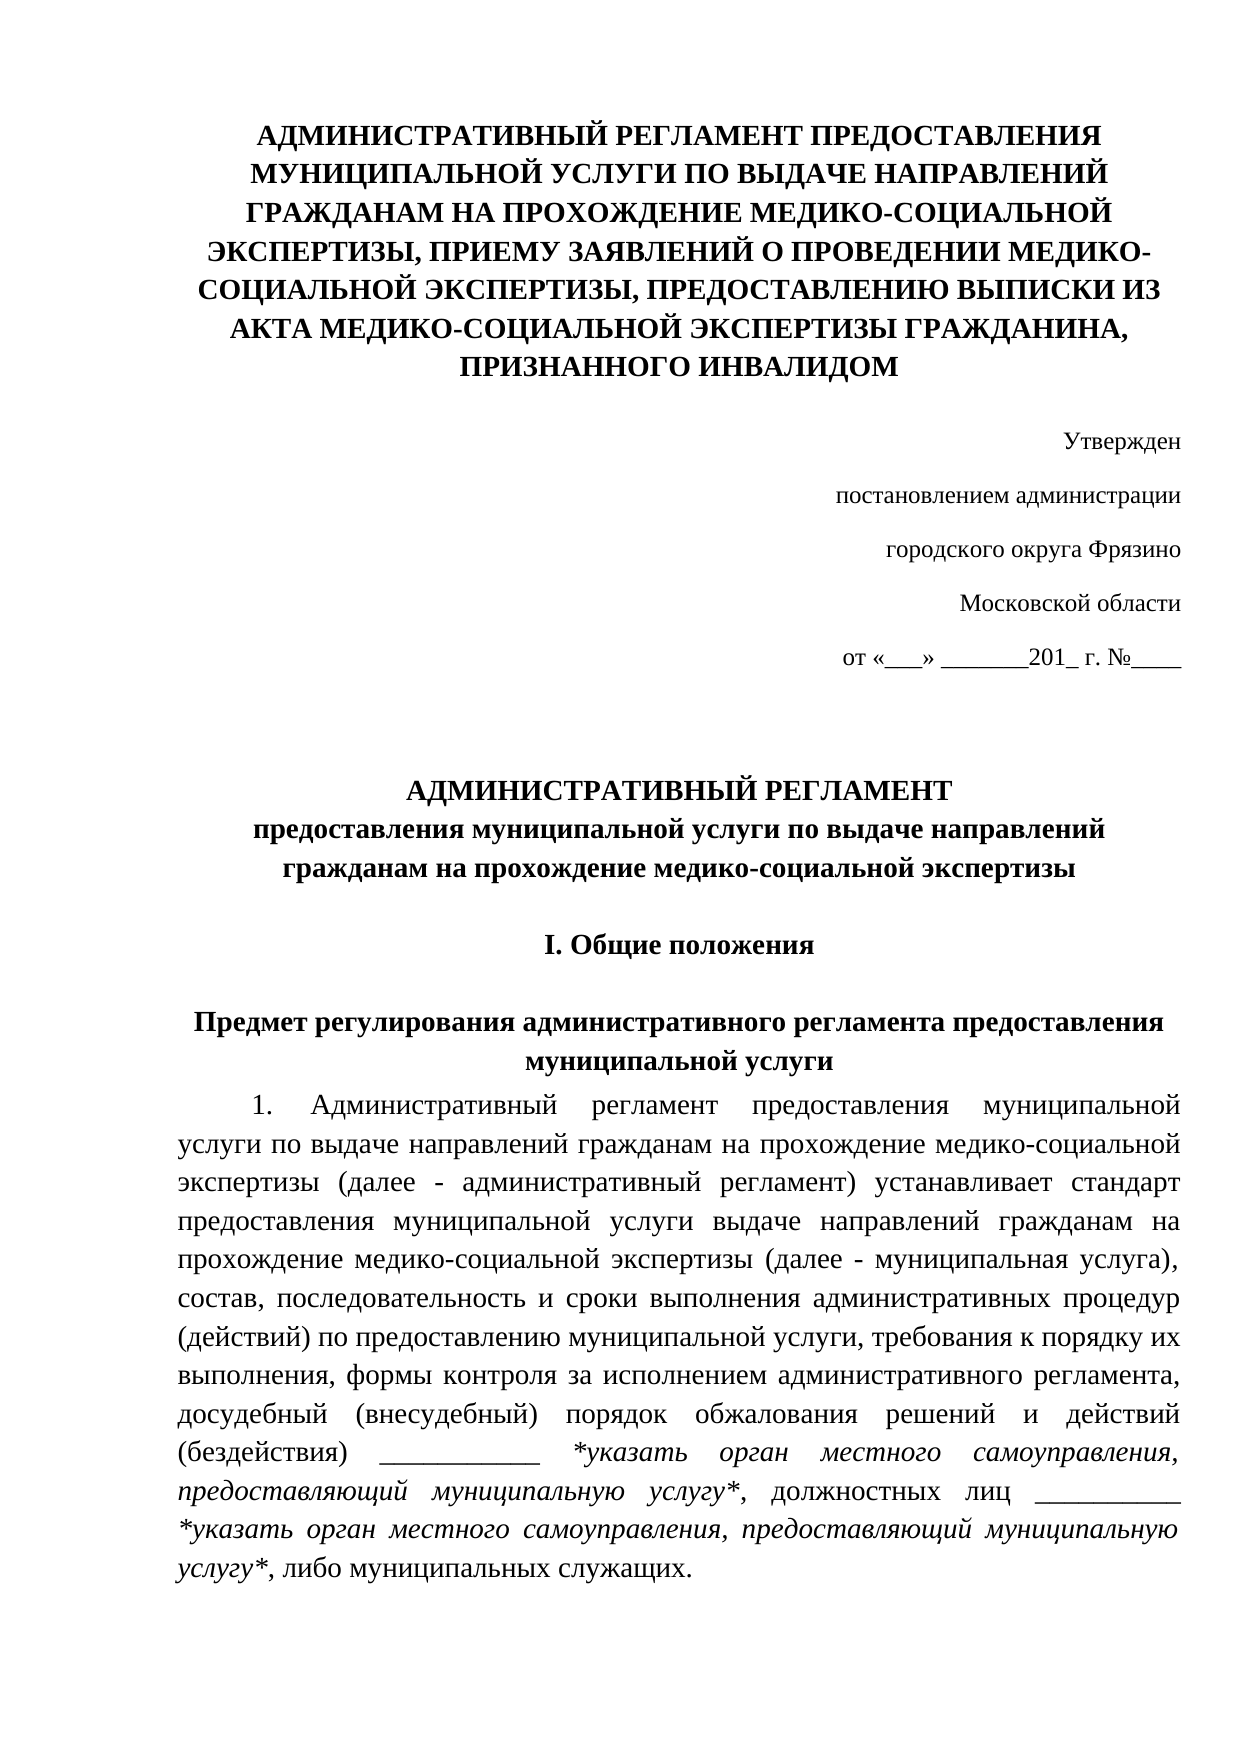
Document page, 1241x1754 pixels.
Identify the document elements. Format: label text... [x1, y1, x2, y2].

list Административный регламент предоставления муниципальной услуги по выдаче направлений гражданам на прохождение медико-социальной экспертизы (далее - административный регламент) устанавливает стандарт предоставления муниципальной услуги выдаче направлений гражданам на прохождение медико-социальной экспертизы (далее - муниципальная услуга), состав, последовательность и сроки выполнения административных процедур (действий) по предоставлению муниципальной услуги, требования к порядку их выполнения, формы контроля за исполнением административного регламента, досудебный (внесудебный) порядок обжалования решений и действий (бездействия) ___________ *указать орган местного самоуправления, предоставляющий муниципальную услугу*, должностных лиц __________ *указать орган местного самоуправления, предоставляющий муниципальную услугу*, либо муниципальных служащих. [177, 1087, 1181, 1583]
text от «___» _______201_ г. №____ [177, 642, 1181, 671]
text Московской области [177, 588, 1181, 617]
text АДМИНИСТРАТИВНый РЕГЛАМЕНТ ПРЕДОСТАВЛЕНИЯ МУНИЦИПАЛЬНОЙ УСЛУГИ ПО ВЫДАЧЕ НАПРАВЛЕНИЙ ГРАЖДАНАМ НА ПРОХОЖДЕНИЕ МЕДИКО-СОЦИАЛЬНОЙ ЭКСПЕРТИЗЫ, ПРИЕМУ ЗАЯВЛЕНИЙ О ПРОВЕДЕНИИ МЕДИКО-СОЦИАЛЬНОЙ ЭКСПЕРТИЗЫ, ПРЕДОСТАВЛЕНИЮ ВЫПИСКИ ИЗ АКТА МЕДИКО-СОЦИАЛЬНОЙ ЭКСПЕРТИЗЫ ГРАЖДАНИНА, ПРИЗНАННОГО ИНВАЛИДОМ [177, 118, 1181, 383]
text городского округа Фрязино [177, 534, 1181, 563]
text предоставления муниципальной услуги по выдаче направлений гражданам на прохождение медико-социальной экспертизы [177, 811, 1181, 883]
text АДМИНИСТРАТИВНЫЙ РЕГЛАМЕНТ [177, 773, 1181, 806]
text Предмет регулирования административного регламента предоставления муниципальной услуги [177, 1004, 1181, 1076]
text Утвержден [177, 426, 1181, 455]
text постановлением администрации [177, 480, 1181, 509]
text I. Общие положения [177, 927, 1181, 961]
